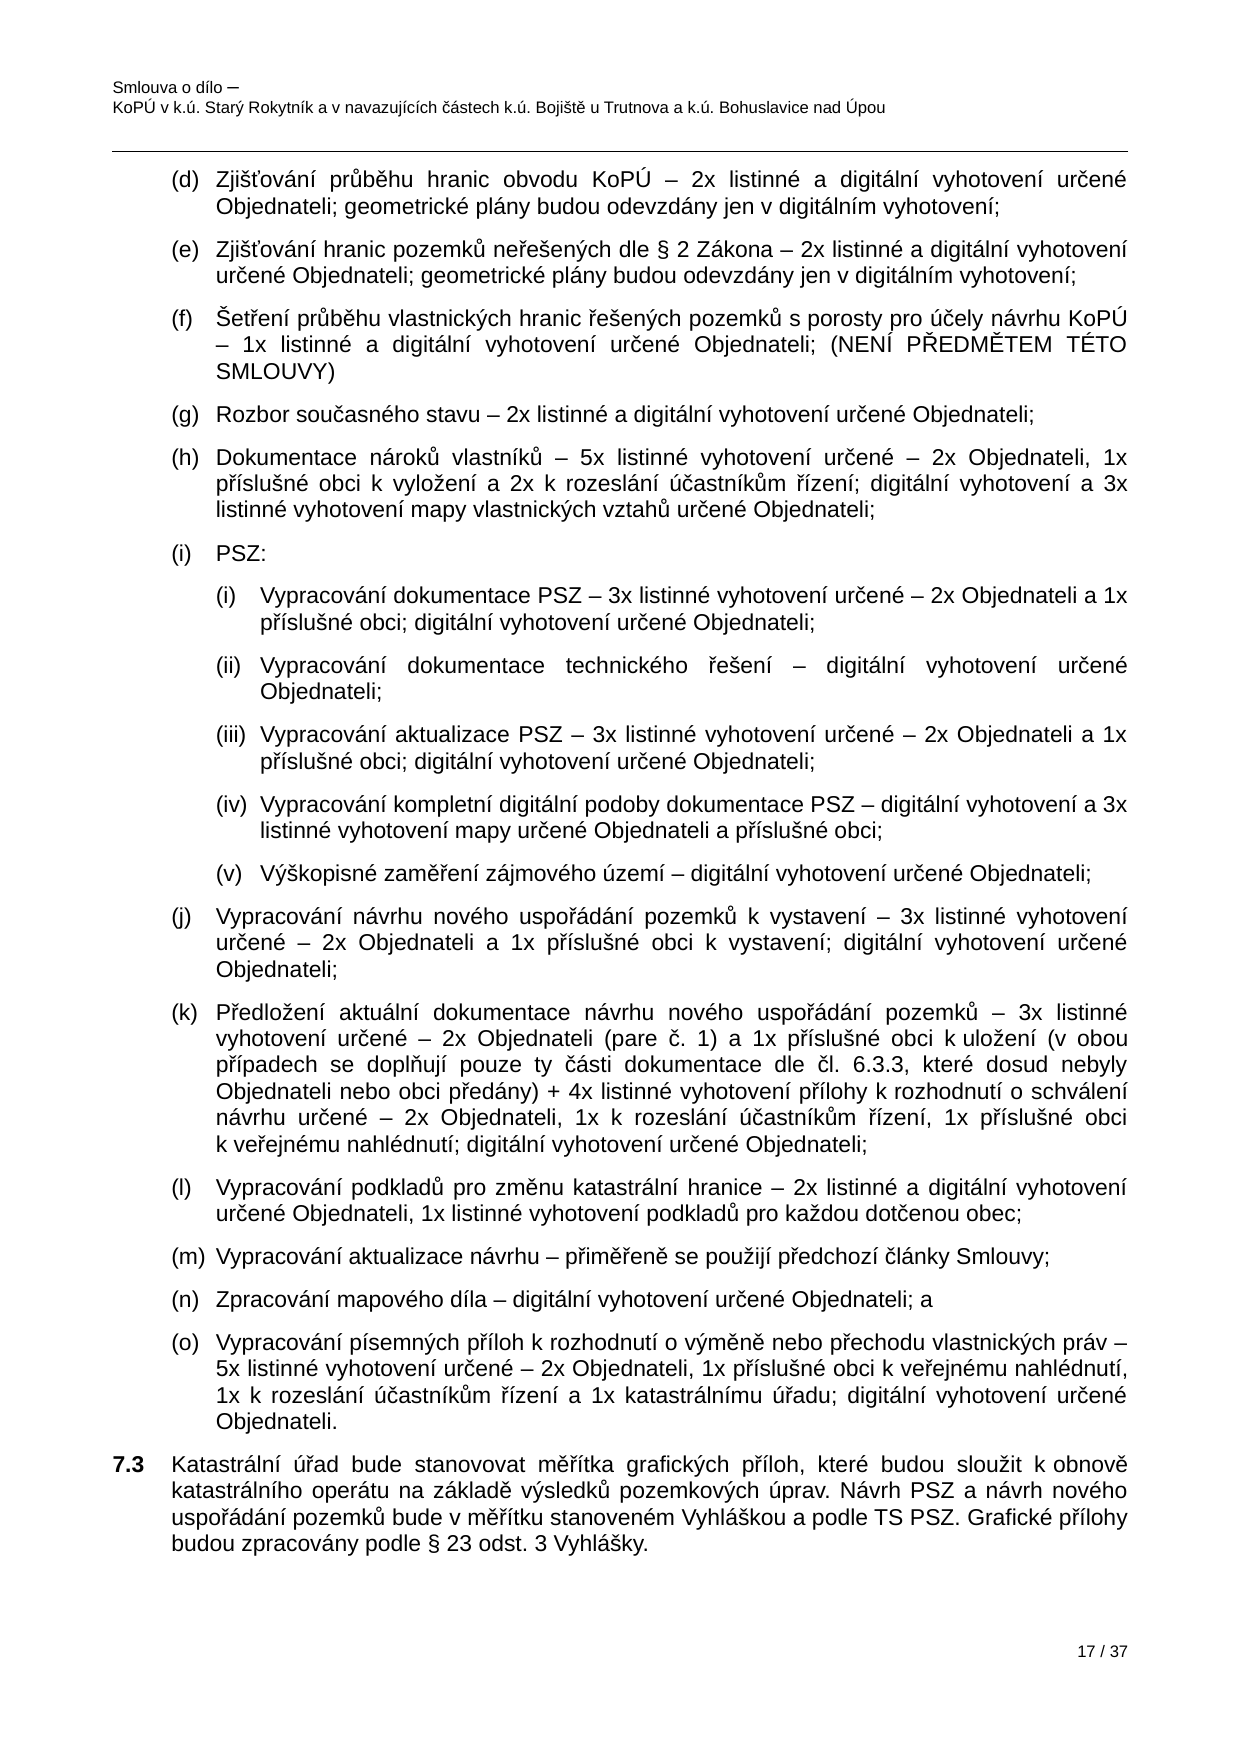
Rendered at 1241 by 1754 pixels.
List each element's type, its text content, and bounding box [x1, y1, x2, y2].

list Vypracování písemných příloh k rozhodnutí o výměně nebo přechodu vlastnických práv – 5x listinné vyhotovení určené – 2x Objednateli, 1x příslušné obci k veřejnému nahlédnutí, 1x k rozeslání účastníkům řízení a 1x katastrálnímu úřadu; digitální vyhotovení určené Objednateli. [171, 1329, 1128, 1434]
list Vypracování dokumentace technického řešení – digitální vyhotovení určené Objednateli; [216, 652, 1128, 704]
list Zjišťování průběhu hranic obvodu KoPÚ – 2x listinné a digitální vyhotovení určené Objednateli; geometrické plány budou odevzdány jen v digitálním vyhotovení; [171, 166, 1128, 219]
list Předložení aktuální dokumentace návrhu nového uspořádání pozemků – 3x listinné vyhotovení určené – 2x Objednateli (pare č. 1) a 1x příslušné obci k uložení (v obou případech se doplňují pouze ty části dokumentace dle čl. 6.3.3, které dosud nebyly Objednateli nebo obci předány) + 4x listinné vyhotovení přílohy k rozhodnutí o schválení návrhu určené – 2x Objednateli, 1x k rozeslání účastníkům řízení, 1x příslušné obci k veřejnému nahlédnutí; digitální vyhotovení určené Objednateli; [171, 999, 1128, 1157]
list Vypracování aktualizace PSZ – 3x listinné vyhotovení určené – 2x Objednateli a 1x příslušné obci; digitální vyhotovení určené Objednateli; [216, 721, 1128, 774]
list Rozbor současného stavu – 2x listinné a digitální vyhotovení určené Objednateli; [171, 401, 1128, 427]
text Katastrální úřad bude stanovovat měřítka grafických příloh, které budou sloužit k obnově katastrálního operátu na základě výsledků pozemkových úprav. Návrh PSZ a návrh nového uspořádání pozemků bude v měřítku stanoveném Vyhláškou a podle TS PSZ. Grafické přílohy budou zpracovány podle § 23 odst. 3 Vyhlášky. [112, 1451, 1128, 1556]
list Vypracování podkladů pro změnu katastrální hranice – 2x listinné a digitální vyhotovení určené Objednateli, 1x listinné vyhotovení podkladů pro každou dotčenou obec; [171, 1173, 1128, 1226]
list Zpracování mapového díla – digitální vyhotovení určené Objednateli; a [171, 1286, 1128, 1312]
list Zjišťování hranic pozemků neřešených dle § 2 Zákona – 2x listinné a digitální vyhotovení určené Objednateli; geometrické plány budou odevzdány jen v digitálním vyhotovení; [171, 236, 1128, 288]
list Vypracování kompletní digitální podoby dokumentace PSZ – digitální vyhotovení a 3x listinné vyhotovení mapy určené Objednateli a příslušné obci; [216, 791, 1128, 843]
list Dokumentace nároků vlastníků – 5x listinné vyhotovení určené – 2x Objednateli, 1x příslušné obci k vyložení a 2x k rozeslání účastníkům řízení; digitální vyhotovení a 3x listinné vyhotovení mapy vlastnických vztahů určené Objednateli; [171, 444, 1128, 523]
list Vypracování návrhu nového uspořádání pozemků k vystavení – 3x listinné vyhotovení určené – 2x Objednateli a 1x příslušné obci k vystavení; digitální vyhotovení určené Objednateli; [171, 903, 1128, 982]
list PSZ: [171, 539, 1128, 566]
list Šetření průběhu vlastnických hranic řešených pozemků s porosty pro účely návrhu KoPÚ – 1x listinné a digitální vyhotovení určené Objednateli; (NENÍ PŘEDMĚTEM TÉTO SMLOUVY) [171, 305, 1128, 384]
list Vypracování aktualizace návrhu – přiměřeně se použijí předchozí články Smlouvy; [171, 1243, 1128, 1269]
list Výškopisné zaměření zájmového území – digitální vyhotovení určené Objednateli; [216, 860, 1128, 886]
list Vypracování dokumentace PSZ – 3x listinné vyhotovení určené – 2x Objednateli a 1x příslušné obci; digitální vyhotovení určené Objednateli; [216, 582, 1128, 635]
